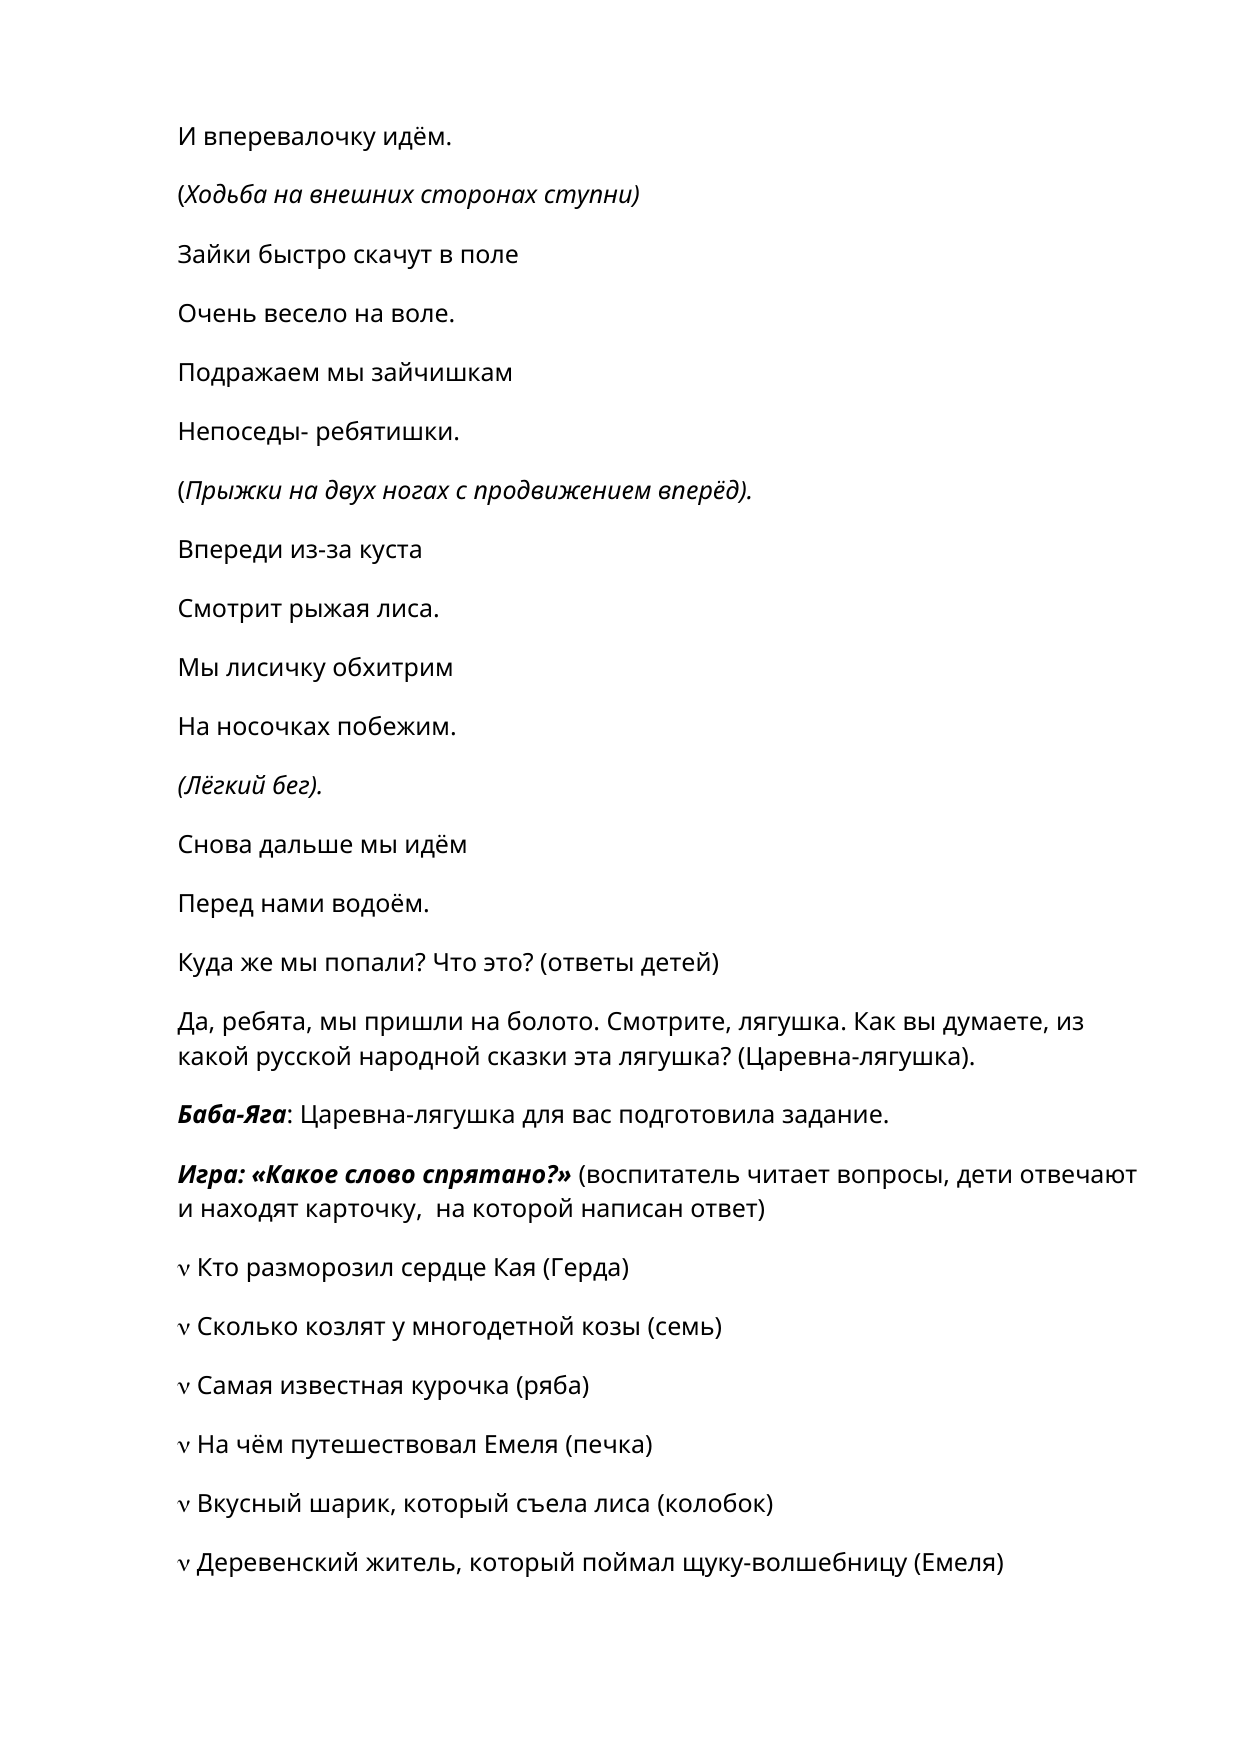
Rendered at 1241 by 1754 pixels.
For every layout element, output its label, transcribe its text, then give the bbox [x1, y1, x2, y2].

text Мы лисичку обхитрим [177, 650, 1152, 684]
text Вкусный шарик, который съела лиса (колобок) [177, 1486, 1152, 1520]
text На чём путешествовал Емеля (печка) [177, 1427, 1152, 1461]
text Куда же мы попали? Что это? (ответы детей) [177, 945, 1152, 979]
text Непоседы- ребятишки. [177, 413, 1152, 447]
text (Прыжки на двух ногах с продвижением вперёд). [177, 472, 1152, 507]
text Очень весело на воле. [177, 295, 1152, 329]
text Перед нами водоём. [177, 886, 1152, 920]
text Игра: «Какое слово спрятано?» (воспитатель читает вопросы, дети отвечают и находят карточку, на которой написан ответ) [177, 1156, 1152, 1224]
text Снова дальше мы идём [177, 827, 1152, 861]
text Зайки быстро скачут в поле [177, 236, 1152, 270]
text На носочках побежим. [177, 709, 1152, 743]
text Баба-Яга: Царевна-лягушка для вас подготовила задание. [177, 1097, 1152, 1131]
text Кто разморозил сердце Кая (Герда) [177, 1249, 1152, 1283]
text (Ходьба на внешних сторонах ступни) [177, 177, 1152, 211]
text Впереди из-за куста [177, 532, 1152, 566]
text Деревенский житель, который поймал щуку-волшебницу (Емеля) [177, 1545, 1152, 1579]
text (Лёгкий бег). [177, 768, 1152, 802]
text Подражаем мы зайчишкам [177, 354, 1152, 388]
text И вперевалочку идём. [177, 118, 1152, 152]
text Самая известная курочка (ряба) [177, 1367, 1152, 1402]
text Смотрит рыжая лиса. [177, 591, 1152, 625]
text Сколько козлят у многодетной козы (семь) [177, 1308, 1152, 1342]
text Да, ребята, мы пришли на болото. Смотрите, лягушка. Как вы думаете, из какой русской народной сказки эта лягушка? (Царевна-лягушка). [177, 1004, 1152, 1072]
